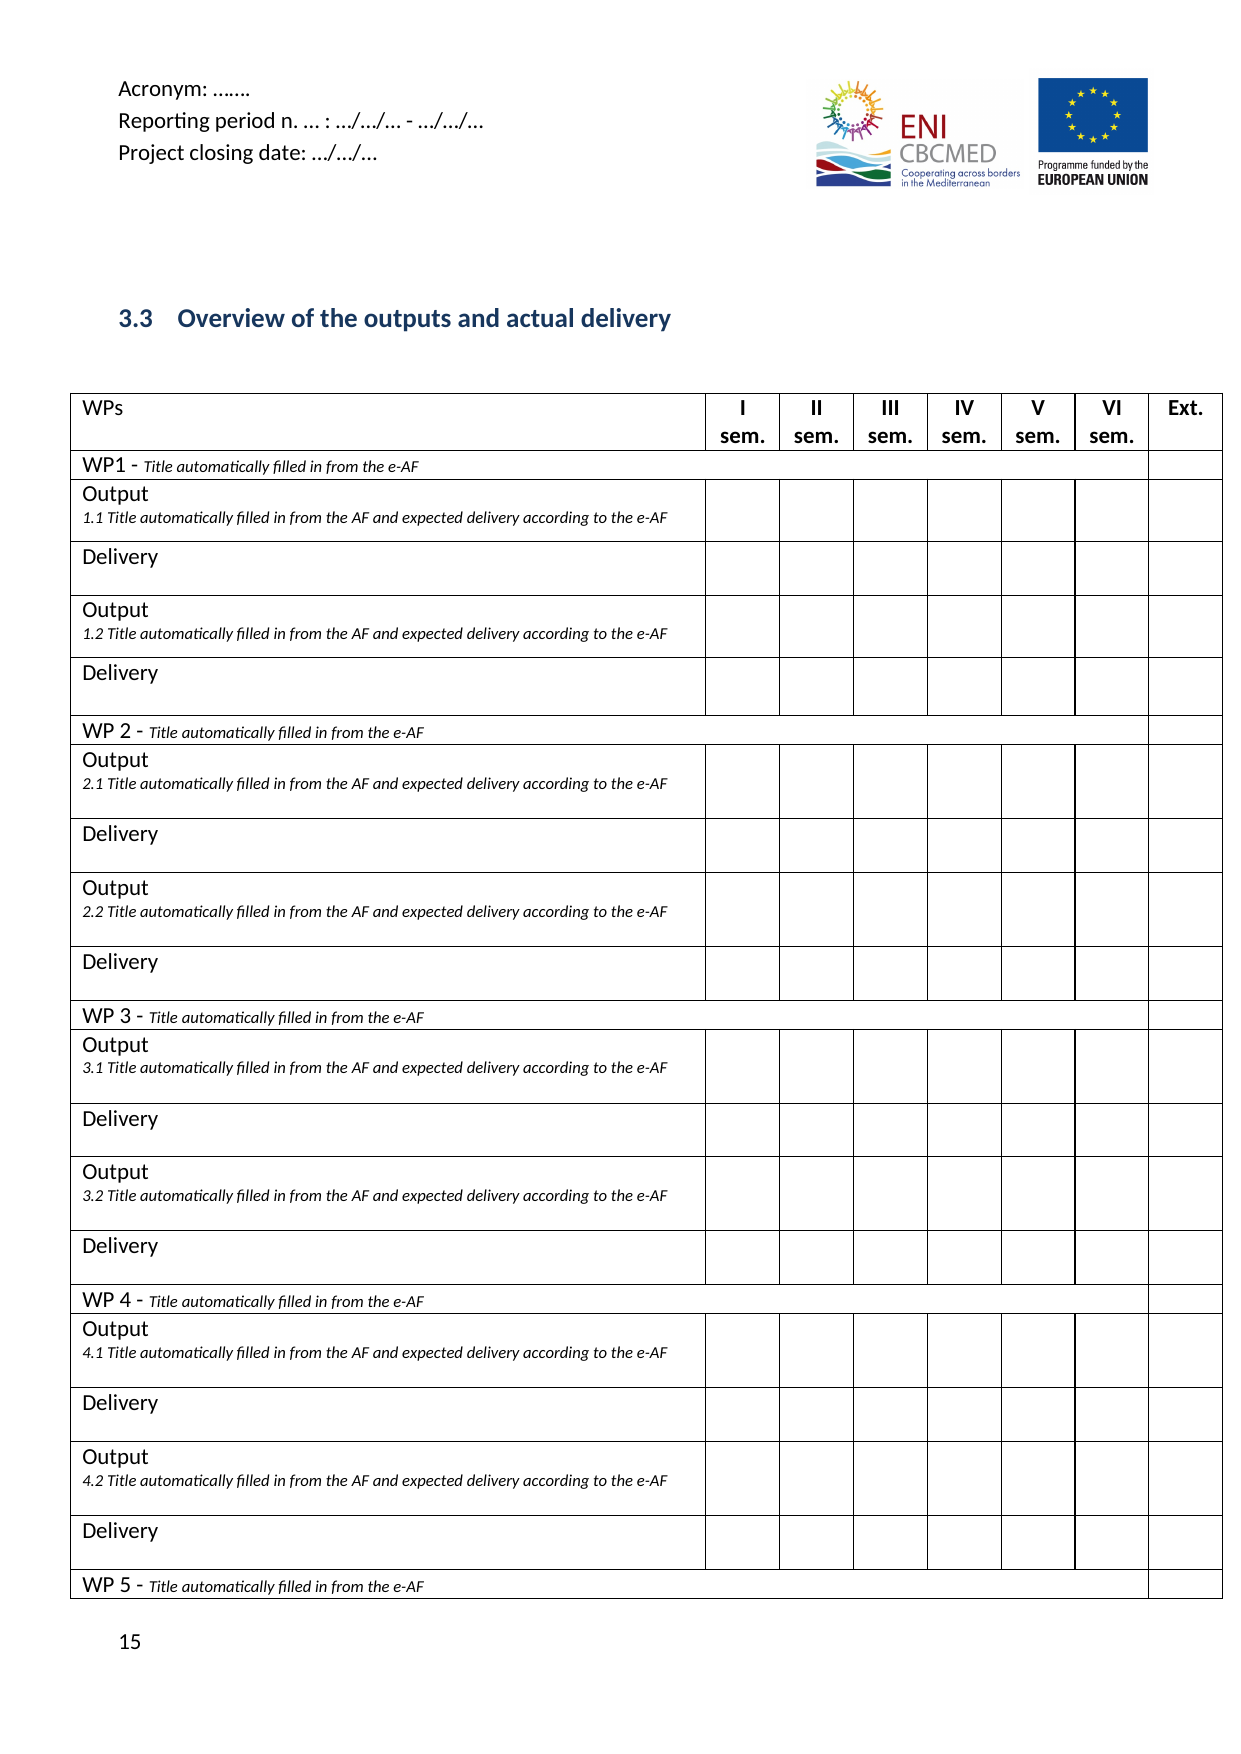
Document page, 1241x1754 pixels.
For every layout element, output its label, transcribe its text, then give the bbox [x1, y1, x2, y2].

table_cell [1002, 1442, 1074, 1515]
table_cell [928, 1030, 1001, 1103]
table_cell [1076, 1231, 1148, 1284]
table_cell [1149, 1516, 1222, 1569]
table_cell [780, 947, 853, 1000]
table_cell [706, 1442, 779, 1515]
table_header IV sem. [928, 394, 1001, 449]
table_cell [1076, 1442, 1148, 1515]
table_cell [1002, 745, 1074, 818]
table_cell Output 2.2 Title automatically filled in from the AF and expected delivery according to the e-AF [71, 873, 705, 946]
table_header WPs [71, 394, 705, 449]
table_cell WP 3 - Title automatically filled in from the e-AF [71, 1001, 1148, 1029]
table_cell [780, 1388, 853, 1441]
table_cell Output 3.2 Title automatically filled in from the AF and expected delivery according to the e-AF [71, 1157, 705, 1230]
table_cell [1076, 745, 1148, 818]
table_cell [780, 1157, 853, 1230]
table_cell [1002, 1030, 1074, 1103]
table_cell [1002, 1314, 1074, 1387]
table_cell [928, 480, 1001, 541]
picture [805, 79, 1029, 189]
table_cell [854, 1516, 927, 1569]
table_cell [780, 1104, 853, 1156]
table_cell [780, 658, 853, 715]
table_cell [854, 596, 927, 657]
table_cell [1076, 480, 1148, 541]
table_cell [854, 1030, 927, 1103]
table_cell [1149, 1231, 1222, 1284]
table_cell [780, 1030, 853, 1103]
table_cell [706, 1104, 779, 1156]
table_cell Output 1.2 Title automatically filled in from the AF and expected delivery according to the e-AF [71, 596, 705, 657]
table_cell [706, 1157, 779, 1230]
table_cell [780, 1516, 853, 1569]
table_cell [706, 1516, 779, 1569]
table_cell [706, 658, 779, 715]
table_cell [780, 873, 853, 946]
table_cell [1149, 658, 1222, 715]
table_header III sem. [854, 394, 927, 449]
table_cell [1149, 480, 1222, 541]
table_cell [1149, 451, 1222, 478]
table_cell [706, 745, 779, 818]
table_cell [1002, 1157, 1074, 1230]
table_cell [1002, 596, 1074, 657]
table_header V sem. [1002, 394, 1074, 449]
table_cell [1149, 596, 1222, 657]
table_cell WP 2 - Title automatically filled in from the e-AF [71, 716, 1148, 744]
table_cell [928, 658, 1001, 715]
table_cell [1076, 873, 1148, 946]
table_cell Delivery [71, 947, 705, 1000]
table_cell [1002, 1104, 1074, 1156]
table_cell [1149, 716, 1222, 744]
table_cell [1076, 596, 1148, 657]
table_cell [1149, 873, 1222, 946]
table_header I sem. [706, 394, 779, 449]
table_cell [854, 1231, 927, 1284]
table_cell Output 2.1 Title automatically filled in from the AF and expected delivery according to the e-AF [71, 745, 705, 818]
table_cell [706, 596, 779, 657]
table_cell [928, 1157, 1001, 1230]
table_cell [1076, 1388, 1148, 1441]
table_cell [928, 873, 1001, 946]
table_cell [1002, 1516, 1074, 1569]
table_cell [1076, 819, 1148, 872]
table_cell Delivery [71, 1388, 705, 1441]
table_cell [854, 658, 927, 715]
table_cell [1149, 1570, 1222, 1598]
table_cell [1002, 658, 1074, 715]
table_cell [1149, 1104, 1222, 1156]
table_header II sem. [780, 394, 853, 449]
table_cell [854, 1104, 927, 1156]
table_cell [854, 745, 927, 818]
table_cell [780, 596, 853, 657]
table_cell [1149, 819, 1222, 872]
table_cell [1002, 480, 1074, 541]
table_cell [1076, 1516, 1148, 1569]
table_cell [928, 819, 1001, 872]
table_cell [1002, 542, 1074, 594]
table_cell [780, 819, 853, 872]
table_cell [1076, 1157, 1148, 1230]
table_cell [1149, 947, 1222, 1000]
table_cell [706, 1388, 779, 1441]
table_cell [1149, 745, 1222, 818]
table_cell [780, 542, 853, 594]
table_cell [854, 480, 927, 541]
table_cell [1076, 1104, 1148, 1156]
table_cell [780, 745, 853, 818]
table_cell [854, 542, 927, 594]
table_cell [854, 1314, 927, 1387]
table_cell [928, 745, 1001, 818]
table_cell [928, 1442, 1001, 1515]
table_cell [1076, 542, 1148, 594]
table_cell [928, 542, 1001, 594]
table_cell WP 4 - Title automatically filled in from the e-AF [71, 1285, 1148, 1313]
table_cell [854, 947, 927, 1000]
table_cell [1149, 542, 1222, 594]
table_cell [780, 1231, 853, 1284]
table_cell [1076, 1030, 1148, 1103]
table_cell [854, 1157, 927, 1230]
table_cell Delivery [71, 658, 705, 715]
table_cell [928, 596, 1001, 657]
table_cell [1002, 873, 1074, 946]
table_cell [780, 1314, 853, 1387]
table_cell [1149, 1157, 1222, 1230]
table_cell [706, 947, 779, 1000]
table_header Ext. [1149, 394, 1222, 449]
table_cell [706, 873, 779, 946]
table_cell [928, 1388, 1001, 1441]
table_cell [854, 819, 927, 872]
table_cell [706, 542, 779, 594]
table_cell [780, 480, 853, 541]
table_cell Output 4.2 Title automatically filled in from the AF and expected delivery according to the e-AF [71, 1442, 705, 1515]
table_cell [928, 1314, 1001, 1387]
table_cell Output 4.1 Title automatically filled in from the AF and expected delivery according to the e-AF [71, 1314, 705, 1387]
table_cell Output 1.1 Title automatically filled in from the AF and expected delivery according to the e-AF [71, 480, 705, 541]
table_cell [928, 1516, 1001, 1569]
table_cell [1149, 1442, 1222, 1515]
table_cell [706, 1231, 779, 1284]
table_cell Delivery [71, 1231, 705, 1284]
table_cell Output 3.1 Title automatically filled in from the AF and expected delivery according to the e-AF [71, 1030, 705, 1103]
table_cell [1149, 1030, 1222, 1103]
table_cell Delivery [71, 542, 705, 594]
table_cell [928, 947, 1001, 1000]
table_cell [1002, 1388, 1074, 1441]
table_cell WP1 - Title automatically filled in from the e-AF [71, 451, 1148, 478]
table_cell [706, 1314, 779, 1387]
table_cell Delivery [71, 1516, 705, 1569]
table_cell [1149, 1314, 1222, 1387]
table_cell [1076, 947, 1148, 1000]
table_cell [706, 819, 779, 872]
table_cell [1076, 658, 1148, 715]
table_cell Delivery [71, 1104, 705, 1156]
table_cell Delivery [71, 819, 705, 872]
table_header VI sem. [1076, 394, 1148, 449]
table_cell [706, 480, 779, 541]
table_cell [854, 1442, 927, 1515]
table_cell [1002, 947, 1074, 1000]
table_cell [1149, 1001, 1222, 1029]
table_cell [854, 873, 927, 946]
table_cell [1076, 1314, 1148, 1387]
table_cell [1002, 819, 1074, 872]
table_cell [1149, 1285, 1222, 1313]
table_cell [928, 1231, 1001, 1284]
table_cell [706, 1030, 779, 1103]
table_cell [1002, 1231, 1074, 1284]
table_cell [928, 1104, 1001, 1156]
table_cell [1149, 1388, 1222, 1441]
table_cell WP 5 - Title automatically filled in from the e-AF [71, 1570, 1148, 1598]
table_cell [780, 1442, 853, 1515]
subtitle Overview of the outputs and actual delivery [118, 301, 1122, 334]
table_cell [854, 1388, 927, 1441]
